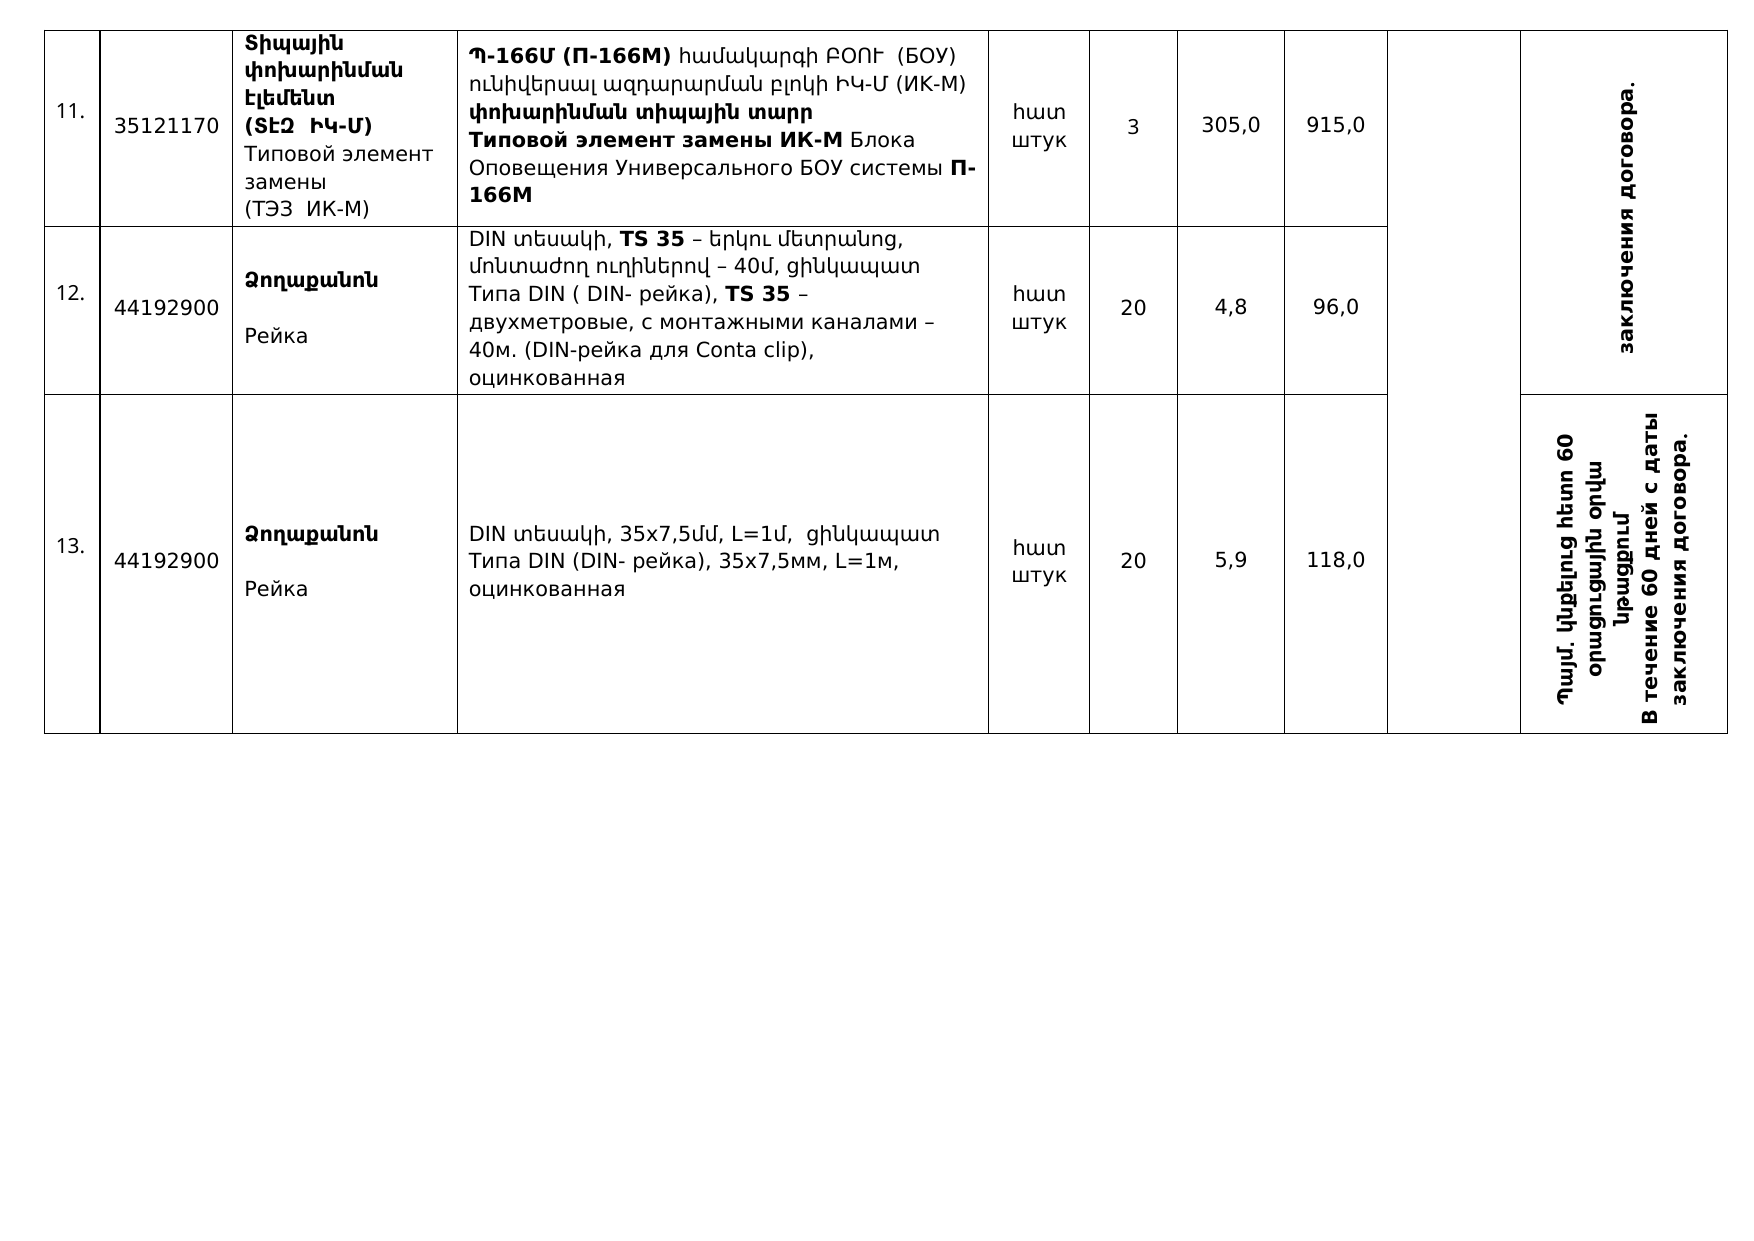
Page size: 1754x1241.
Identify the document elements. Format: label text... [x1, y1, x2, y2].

table_cell 5,9 [1178, 395, 1284, 732]
table_cell [45, 227, 99, 394]
table_cell Պ-166Մ (П-166М) համակարգի ԲՕՈՒ (БОУ) ունիվերսալ ազդարարման բլոկի ԻԿ-Մ (ИK-M) փոխարինման տիպային տարր Типовой элемент замены ИК-М Блока Оповещения Универсального БОУ системы П-166М [458, 31, 988, 226]
table_cell 305,0 [1178, 31, 1284, 226]
table_cell [45, 31, 99, 226]
table_cell 35121170 [101, 31, 232, 226]
table_cell [45, 395, 99, 732]
table_cell Ձողաքանոն Рейка [233, 227, 457, 394]
table_cell 118,0 [1285, 395, 1387, 732]
table_cell 44192900 [101, 395, 232, 732]
table_cell DIN տեսակի, 35x7,5մմ, L=1մ, ցինկապատ Типа DIN (DIN- рейка), 35x7,5мм, L=1м, оцинкованная [458, 395, 988, 732]
table_cell 4,8 [1178, 227, 1284, 394]
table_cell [1521, 31, 1727, 394]
table_cell Տիպային փոխարինման էլեմենտ (ՏէԶ ԻԿ-Մ) Типовой элемент замены (ТЭЗ ИК-М) [233, 31, 457, 226]
table_cell 20 [1090, 227, 1177, 394]
table_cell 20 [1090, 395, 1177, 732]
table_cell Պայմ․ կնքելուց հետո 60 oրացուցային օրվա նթացքում В течение 60 дней с даты заключения договора. [1521, 395, 1727, 732]
table_cell DIN տեսակի, TS 35 – երկու մետրանոց, մոնտաժող ուղիներով – 40մ, ցինկապատ Типа DIN ( DIN- рейка), TS 35 – двухметровые, с монтажными каналами – 40м. (DIN-рейка для Conta clip), оцинкованная [458, 227, 988, 394]
table_cell հատ штук [989, 31, 1089, 226]
table_cell հատ штук [989, 227, 1089, 394]
table_cell 44192900 [101, 227, 232, 394]
table_cell հատ штук [989, 395, 1089, 732]
table_cell 915,0 [1285, 31, 1387, 226]
table_cell 3 [1090, 31, 1177, 226]
table_cell Ձողաքանոն Рейка [233, 395, 457, 732]
table_cell 96,0 [1285, 227, 1387, 394]
